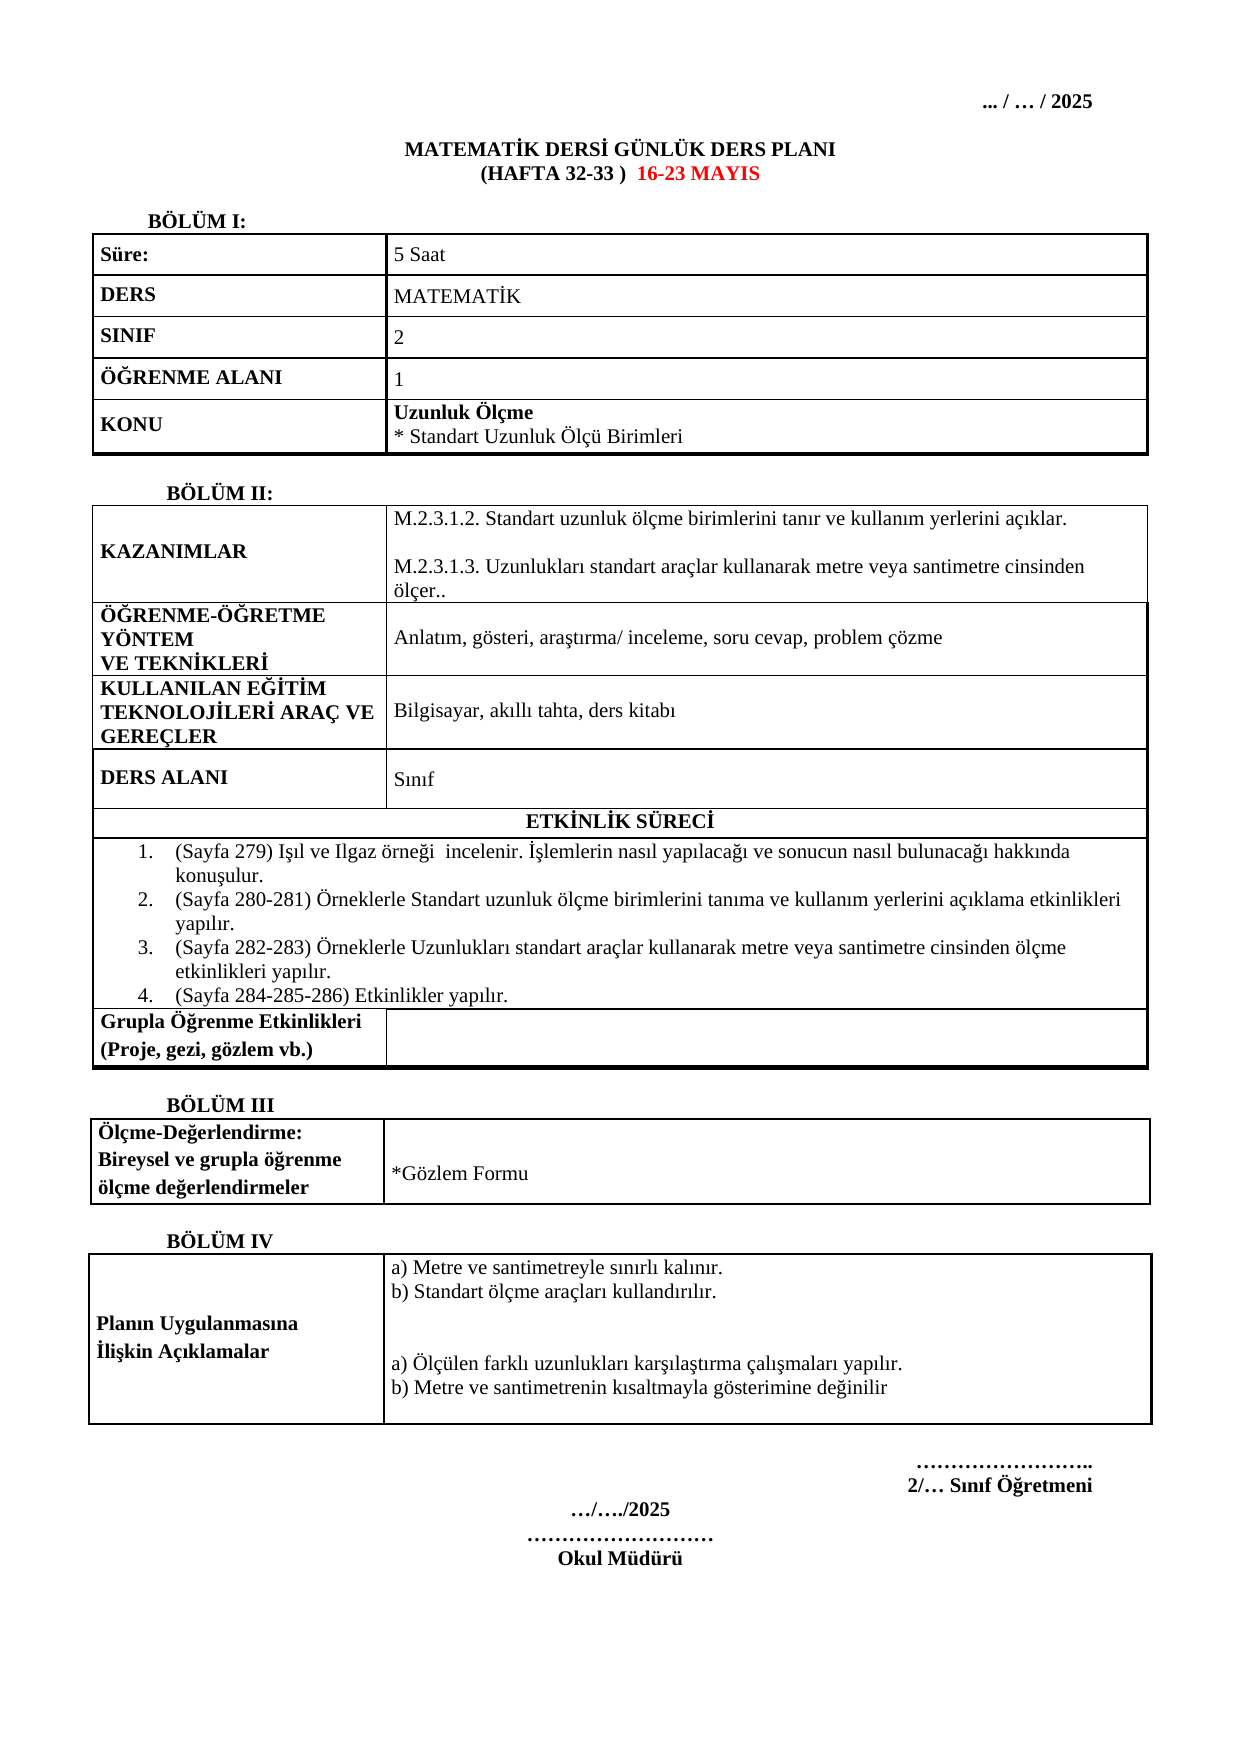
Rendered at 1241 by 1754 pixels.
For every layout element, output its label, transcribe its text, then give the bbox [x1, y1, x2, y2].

table_header KAZANIMLAR [93, 506, 386, 602]
table_cell Uzunluk Ölçme * Standart Uzunluk Ölçü Birimleri [388, 400, 1146, 452]
table_cell KULLANILAN EĞİTİM TEKNOLOJİLERİ ARAÇ VE GEREÇLER [93, 676, 386, 748]
table_header Ölçme-Değerlendirme: Bireysel ve grupla öğrenme ölçme değerlendirmeler [92, 1120, 383, 1202]
text BÖLÜM I: [148, 209, 1092, 233]
table_header a) Metre ve santimetreyle sınırlı kalınır. b) Standart ölçme araçları kullandırılır. a) Ölçülen farklı uzunlukları karşılaştırma çalışmaları yapılır. b) Metre ve santimetrenin kısaltmayla gösterimine değinilir [385, 1255, 1150, 1423]
table_header 5 Saat [388, 235, 1146, 274]
text ……………………… [148, 1521, 1092, 1546]
table_header *Gözlem Formu [385, 1120, 1149, 1202]
table_cell Grupla Öğrenme Etkinlikleri (Proje, gezi, gözlem vb.) [94, 1009, 386, 1065]
table_cell KONU [94, 400, 385, 452]
table_header Planın Uygulanmasına İlişkin Açıklamalar [90, 1255, 383, 1423]
table_cell Anlatım, gösteri, araştırma/ inceleme, soru cevap, problem çözme [387, 603, 1146, 675]
table_cell Bilgisayar, akıllı tahta, ders kitabı [387, 676, 1146, 748]
text BÖLÜM II: [148, 480, 1092, 504]
table_cell SINIF [94, 317, 385, 357]
table_cell ÖĞRENME ALANI [94, 359, 385, 398]
text ... / … / 2025 [148, 89, 1092, 113]
table_cell DERS [94, 276, 385, 316]
table_cell Sınıf [387, 750, 1146, 808]
table_cell [387, 1010, 1146, 1065]
table_header Süre: [94, 235, 385, 274]
text …/…./2025 [148, 1497, 1092, 1521]
table_cell ETKİNLİK SÜRECİ [94, 809, 1146, 837]
text …………………….. [148, 1449, 1092, 1473]
table_cell (Sayfa 279) Işıl ve Ilgaz örneği incelenir. İşlemlerin nasıl yapılacağı ve sonucun nasıl bulunacağı hakkında konuşulur. (Sayfa 280-281) Örneklerle Standart uzunluk ölçme birimlerini tanıma ve kullanım yerlerini açıklama etkinlikleri yapılır. (Sayfa 282-283) Örneklerle Uzunlukları standart araçlar kullanarak metre veya santimetre cinsinden ölçme etkinlikleri yapılır. (Sayfa 284-285-286) Etkinlikler yapılır. [94, 839, 1146, 1007]
text (HAFTA 32-33 ) 16-23 MAYIS [148, 161, 1092, 185]
subtitle BÖLÜM IV [148, 1228, 1092, 1253]
table_cell MATEMATİK [388, 276, 1146, 316]
text MATEMATİK DERSİ GÜNLÜK DERS PLANI [148, 137, 1092, 161]
table_header M.2.3.1.2. Standart uzunluk ölçme birimlerini tanır ve kullanım yerlerini açıklar. M.2.3.1.3. Uzunlukları standart araçlar kullanarak metre veya santimetre cinsinden ölçer.. [387, 506, 1147, 602]
table_cell DERS ALANI [94, 750, 386, 808]
table_cell 1 [388, 359, 1146, 398]
subtitle BÖLÜM III [148, 1093, 1092, 1117]
table_cell ÖĞRENME-ÖĞRETME YÖNTEM VE TEKNİKLERİ [93, 603, 386, 675]
table_cell 2 [388, 317, 1146, 357]
text Okul Müdürü [148, 1546, 1092, 1569]
text 2/… Sınıf Öğretmeni [148, 1473, 1092, 1497]
